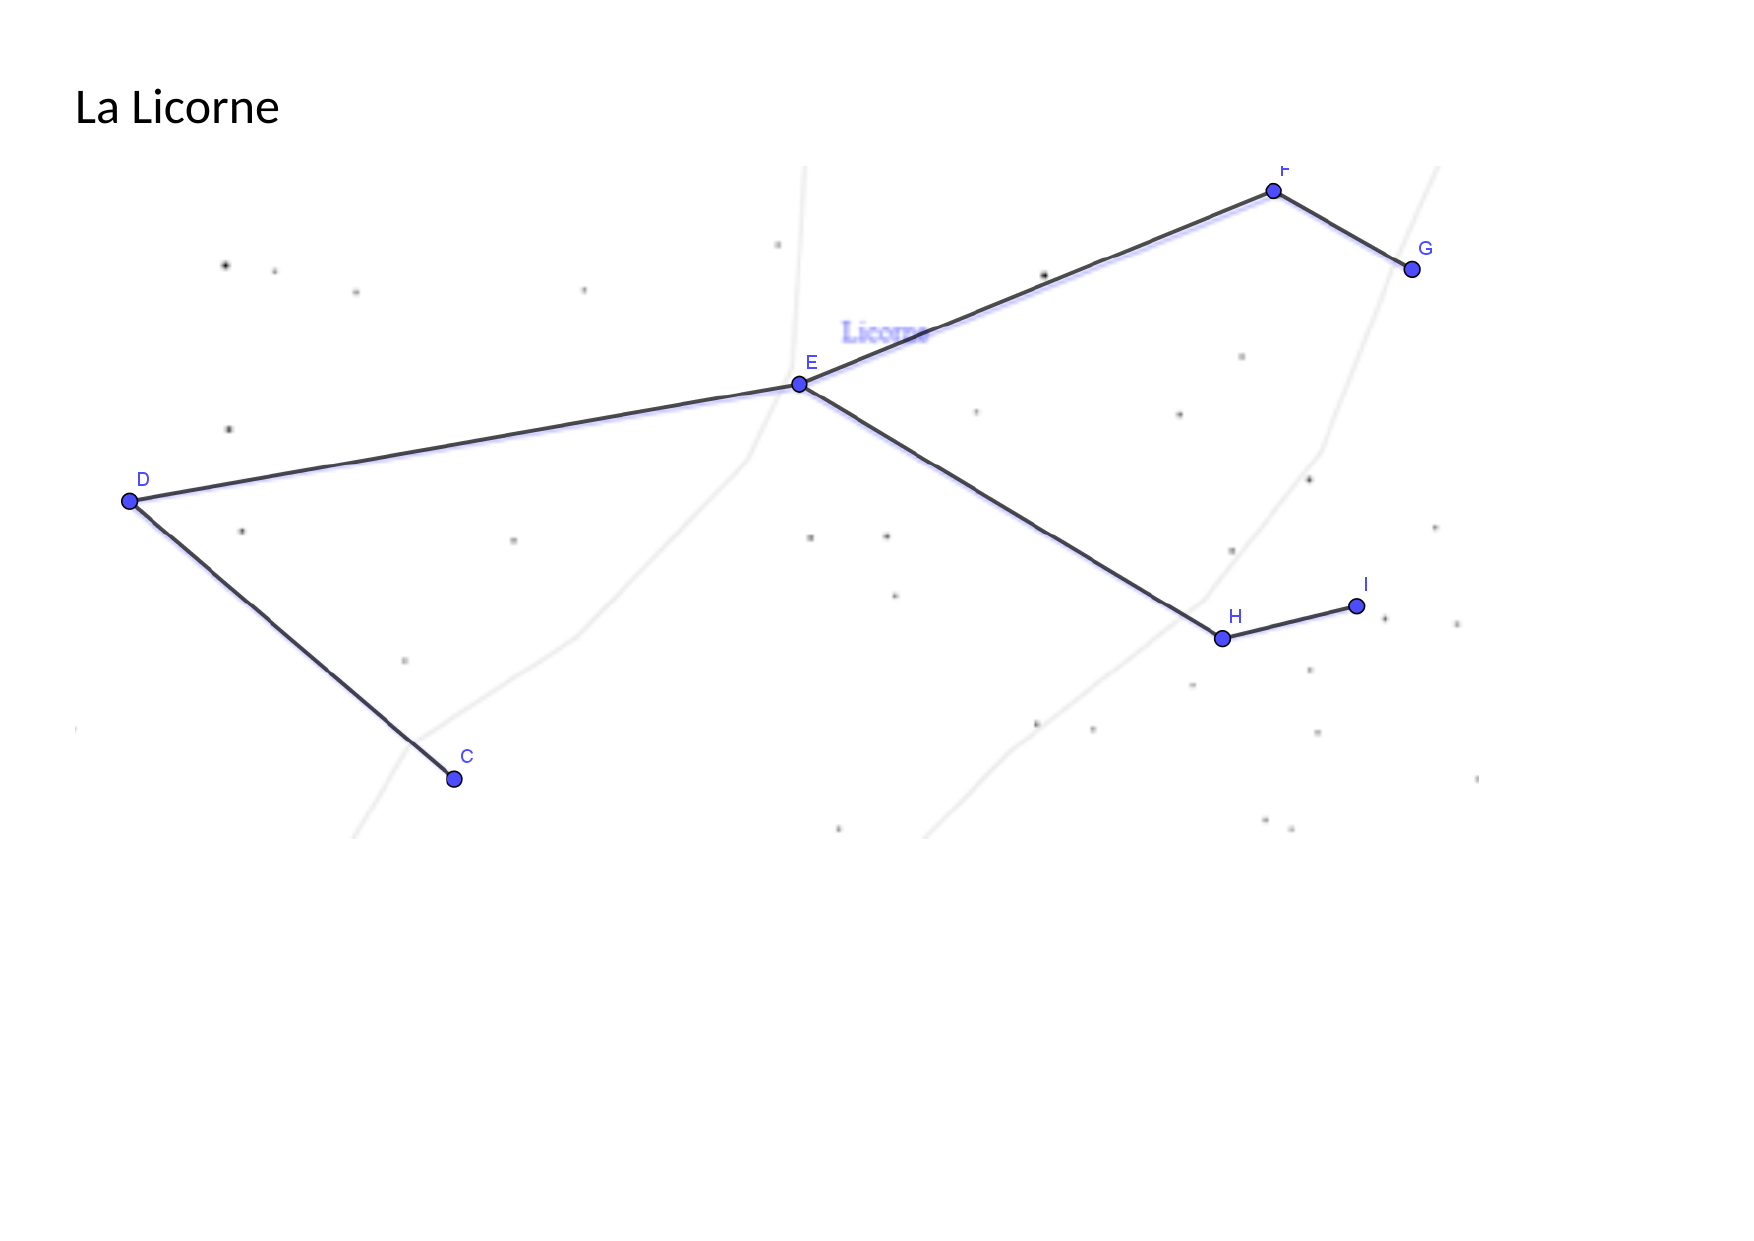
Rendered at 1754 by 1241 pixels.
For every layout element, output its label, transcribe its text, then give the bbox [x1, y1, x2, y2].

text La Licorne [75, 75, 1679, 136]
picture [75, 166, 1622, 949]
